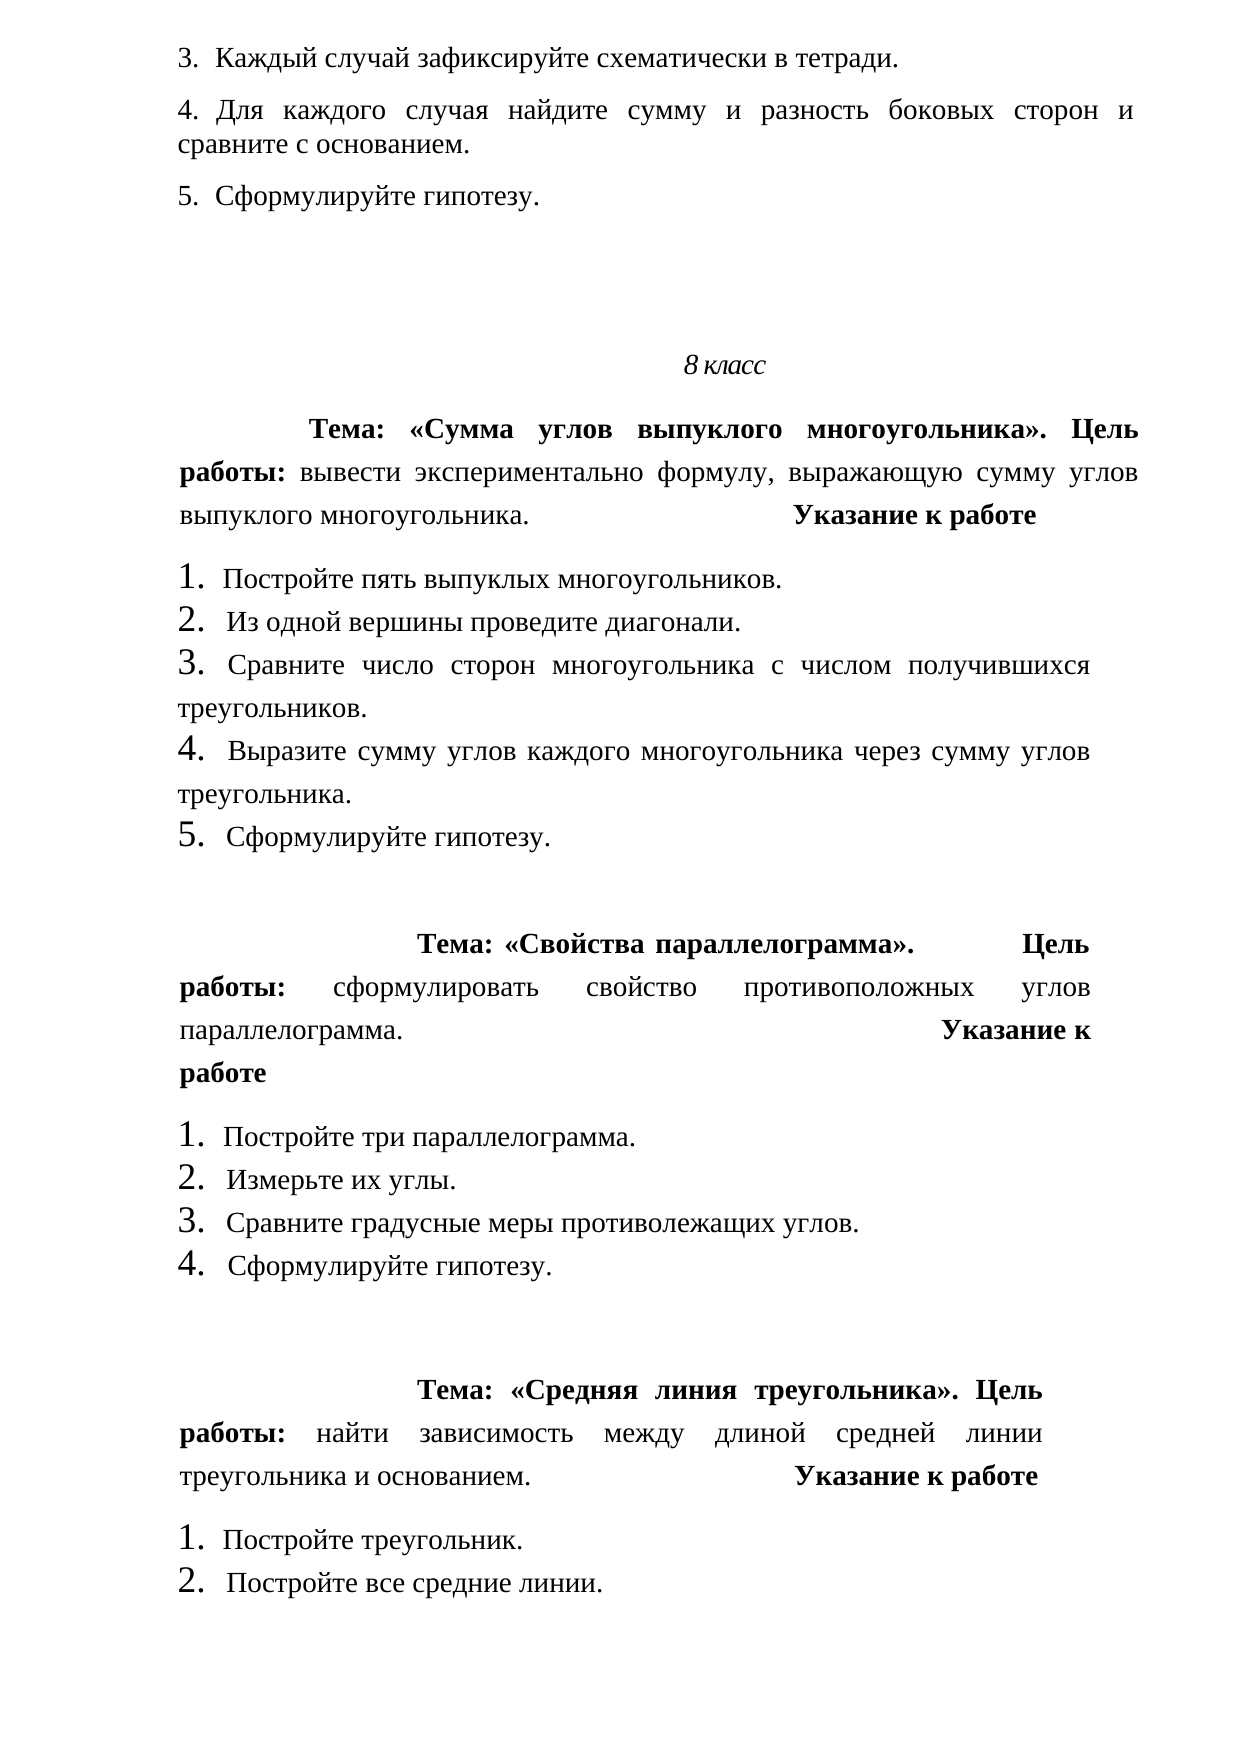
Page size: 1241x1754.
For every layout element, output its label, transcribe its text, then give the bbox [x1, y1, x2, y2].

list Сравните градусные меры противолежащих углов. [177, 1198, 1152, 1241]
list Для каждого случая найдите сумму и разность боковых сторон и сравните с основанием. [177, 93, 1135, 160]
list Постройте три параллелограмма. [177, 1112, 1152, 1155]
list Постройте пять выпуклых многоугольников. [177, 554, 1152, 597]
list Сформулируйте гипотезу. [177, 1241, 1152, 1284]
list Измерьте их углы. [177, 1155, 1152, 1198]
text Тема: «Сумма углов выпуклого многоугольника». Цель работы: вывести экспериментально формулу, выражающую сумму углов выпуклого многоугольника. Указание к работе [179, 404, 1139, 533]
list Сформулируйте гипотезу. [177, 812, 1152, 855]
list Каждый случай зафиксируйте схематически в тетради. [177, 44, 1152, 73]
list Из одной вершины проведите диагонали. [177, 597, 1152, 640]
list Сформулируйте гипотезу. [177, 182, 1152, 211]
text Тема: «Свойства параллелограмма». Цель работы: сформулировать свойство противоположных углов параллелограмма. Указание к работе [179, 919, 1091, 1091]
text 8 класс [683, 340, 1152, 383]
list Сравните число сторон многоугольника с числом получившихся треугольников. [177, 640, 1091, 726]
list Выразите сумму углов каждого многоугольника через сумму углов треугольника. [177, 726, 1091, 812]
text Тема: «Средняя линия треугольника». Цель работы: найти зависимость между длиной средней линии треугольника и основанием. Указание к работе [179, 1365, 1043, 1494]
list Постройте треугольник. [177, 1515, 1152, 1558]
list Постройте все средние линии. [177, 1558, 1152, 1601]
